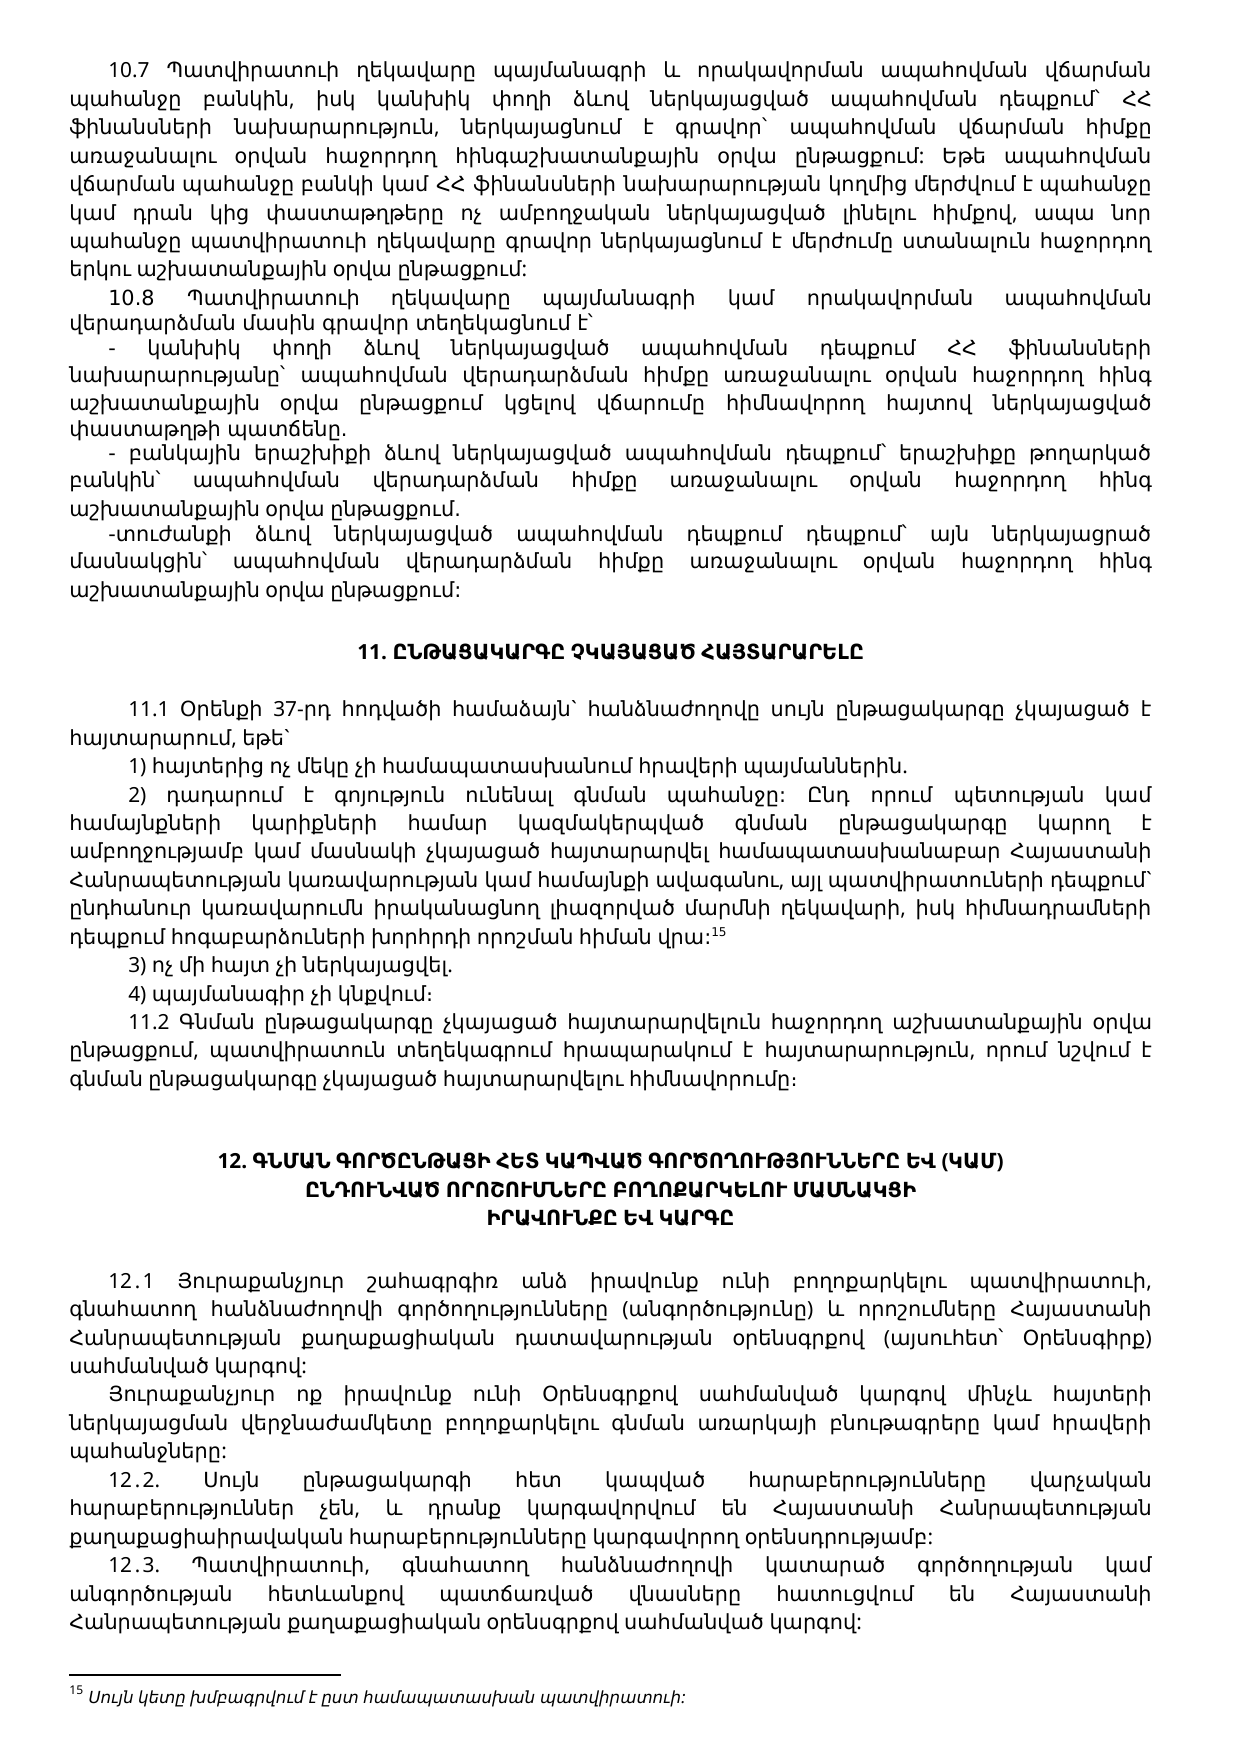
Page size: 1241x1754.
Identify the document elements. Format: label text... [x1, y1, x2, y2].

text 12. ԳՆՄԱՆ ԳՈՐԾԸՆԹԱՑԻ ՀԵՏ ԿԱՊՎԱԾ ԳՈՐԾՈՂՈՒԹՅՈՒՆՆԵՐԸ ԵՎ (ԿԱՄ) [69, 1146, 1152, 1175]
text 1) հայտերից ոչ մեկը չի համապատասխանում հրավերի պայմաններին. [69, 751, 1152, 780]
text 12․2. Սույն ընթացակարգի հետ կապված հարաբերությունները վարչական հարաբերություններ չեն, և դրանք կարգավորվում են Հայաստանի Հանրապետության քաղաքացիաիրավական հարաբերությունները կարգավորող օրենսդրությամբ: [69, 1465, 1152, 1550]
text 2) դադարում է գոյություն ունենալ գնման պահանջը: Ընդ որում պետության կամ համայնքների կարիքների համար կազմակերպված գնման ընթացակարգը կարող է ամբողջությամբ կամ մասնակի չկայացած հայտարարվել համապատասխանաբար Հայաստանի Հանրապետության կառավարության կամ համայնքի ավագանու, այլ պատվիրատուների դեպքում` ընդհանուր կառավարումն իրականացնող լիազորված մարմնի ղեկավարի, իսկ հիմնադրամների դեպքում հոգաբարձուների խորհրդի որոշման հիման վրա: [69, 780, 1152, 950]
text -տուժանքի ձևով ներկայացված ապահովման դեպքում դեպքում՝ այն ներկայացրած մասնակցին՝ ապահովման վերադարձման հիմքը առաջանալու օրվան հաջորդող հինգ աշխատանքային օրվա ընթացքում: [69, 522, 1152, 603]
text 11.2 Գնման ընթացակարգը չկայացած հայտարարվելուն հաջորդող աշխատանքային օրվա ընթացքում, պատվիրատուն տեղեկագրում հրապարակում է հայտարարություն, որում նշվում է գնման ընթացակարգը չկայացած հայտարարվելու հիմնավորումը։ [69, 1007, 1152, 1092]
text 10.7 Պատվիրատուի ղեկավարը պայմանագրի և որակավորման ապահովման վճարման պահանջը բանկին, իսկ կանխիկ փողի ձևով ներկայացված ապահովման դեպքում՝ ՀՀ ֆինանսների նախարարություն, ներկայացնում է գրավոր՝ ապահովման վճարման հիմքը առաջանալու օրվան հաջորդող հինգաշխատանքային օրվա ընթացքում: Եթե ապահովման վճարման պահանջը բանկի կամ ՀՀ ֆինանսների նախարարության կողմից մերժվում է պահանջը կամ դրան կից փաստաթղթերը ոչ ամբողջական ներկայացված լինելու հիմքով, ապա նոր պահանջը պատվիրատուի ղեկավարը գրավոր ներկայացնում է մերժումը ստանալուն հաջորդող երկու աշխատանքային օրվա ընթացքում: [69, 56, 1152, 283]
text 12․3. Պատվիրատուի, գնահատող հանձնաժողովի կատարած գործողության կամ անգործության հետևանքով պատճառված վնասները հատուցվում են Հայաստանի Հանրապետության քաղաքացիական օրենսգրքով սահմանված կարգով: [69, 1550, 1152, 1636]
text 3) ոչ մի հայտ չի ներկայացվել. [69, 950, 1152, 979]
text - կանխիկ փողի ձևով ներկայացված ապահովման դեպքում ՀՀ ֆինանսների նախարարությանը՝ ապահովման վերադարձման հիմքը առաջանալու օրվան հաջորդող հինգ աշխատանքային օրվա ընթացքում կցելով վճարումը հիմնավորող հայտով ներկայացված փաստաթղթի պատճենը. [69, 336, 1152, 441]
text 11. ԸՆԹԱՑԱԿԱՐԳԸ ՉԿԱՅԱՑԱԾ ՀԱՅՏԱՐԱՐԵԼԸ [69, 637, 1152, 666]
text 4) պայմանագիր չի կնքվում։ [69, 979, 1152, 1007]
text Յուրաքանչյուր ոք իրավունք ունի Օրենսգրքով սահմանված կարգով մինչև հայտերի ներկայացման վերջնաժամկետը բողոքարկելու գնման առարկայի բնութագրերը կամ հրավերի պահանջները: [69, 1379, 1152, 1465]
text - բանկային երաշխիքի ձևով ներկայացված ապահովման դեպքում՝ երաշխիքը թողարկած բանկին՝ ապահովման վերադարձման հիմքը առաջանալու օրվան հաջորդող հինգ աշխատանքային օրվա ընթացքում. [69, 441, 1152, 522]
text ԻՐԱՎՈՒՆՔԸ ԵՎ ԿԱՐԳԸ [69, 1203, 1152, 1232]
text 11.1 Օրենքի 37-րդ հոդվածի համաձայն` հանձնաժողովը սույն ընթացակարգը չկայացած է հայտարարում, եթե` [69, 694, 1152, 751]
text 12․1 Յուրաքանչյուր շահագրգիռ անձ իրավունք ունի բողոքարկելու պատվիրատուի, գնահատող հանձնաժողովի գործողությունները (անգործությունը) և որոշումները Հայաստանի Հանրապետության քաղաքացիական դատավարության օրենսգրքով (այսուհետ՝ Օրենսգիրք) սահմանված կարգով: [69, 1266, 1152, 1379]
text 10.8 Պատվիրատուի ղեկավարը պայմանագրի կամ որակավորման ապահովման վերադարձման մասին գրավոր տեղեկացնում է՝ [69, 283, 1152, 336]
text ԸՆԴՈՒՆՎԱԾ ՈՐՈՇՈՒՄՆԵՐԸ ԲՈՂՈՔԱՐԿԵԼՈՒ ՄԱՍՆԱԿՑԻ [69, 1175, 1152, 1203]
